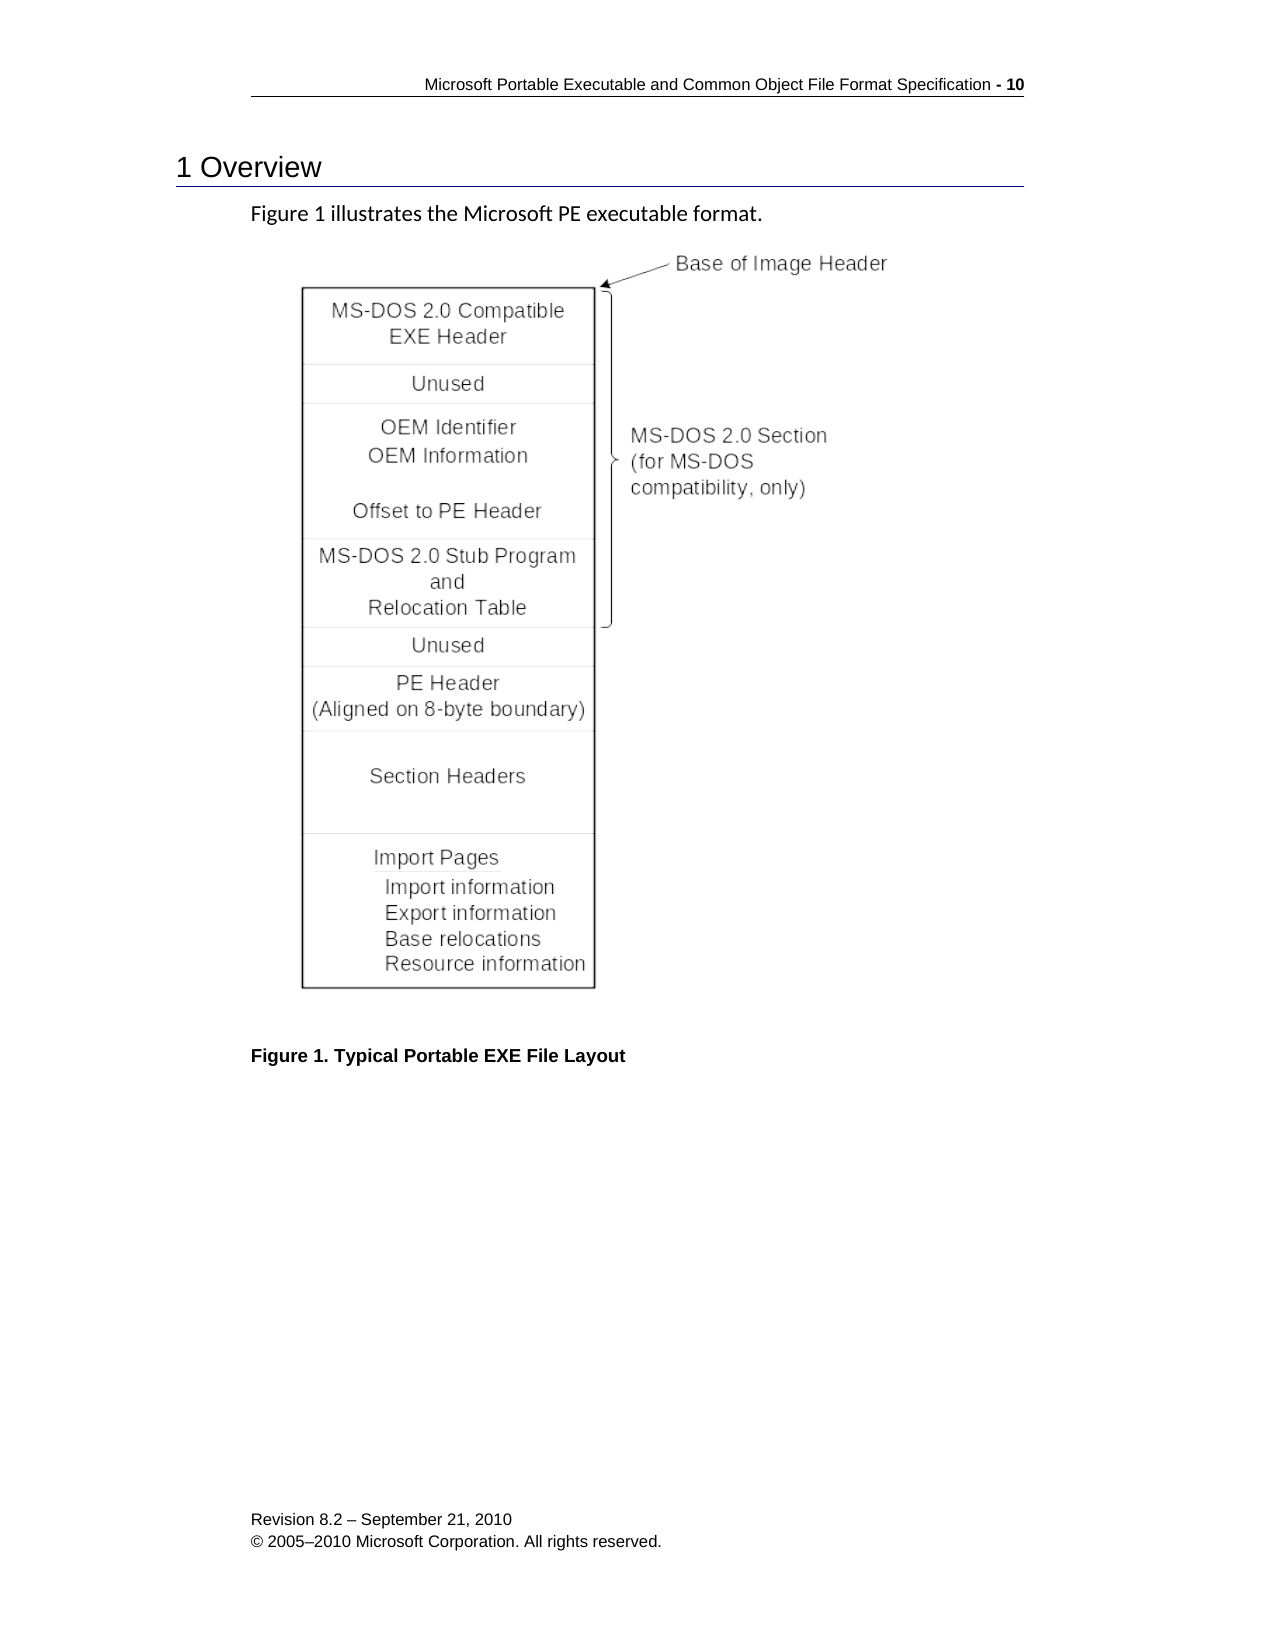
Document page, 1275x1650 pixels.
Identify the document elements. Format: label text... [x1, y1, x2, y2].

subtitle Overview [176, 150, 1024, 186]
text Figure 1 illustrates the Microsoft PE executable format. [251, 199, 1024, 227]
text Figure 1. Typical Portable EXE File Layout [251, 1044, 1024, 1066]
